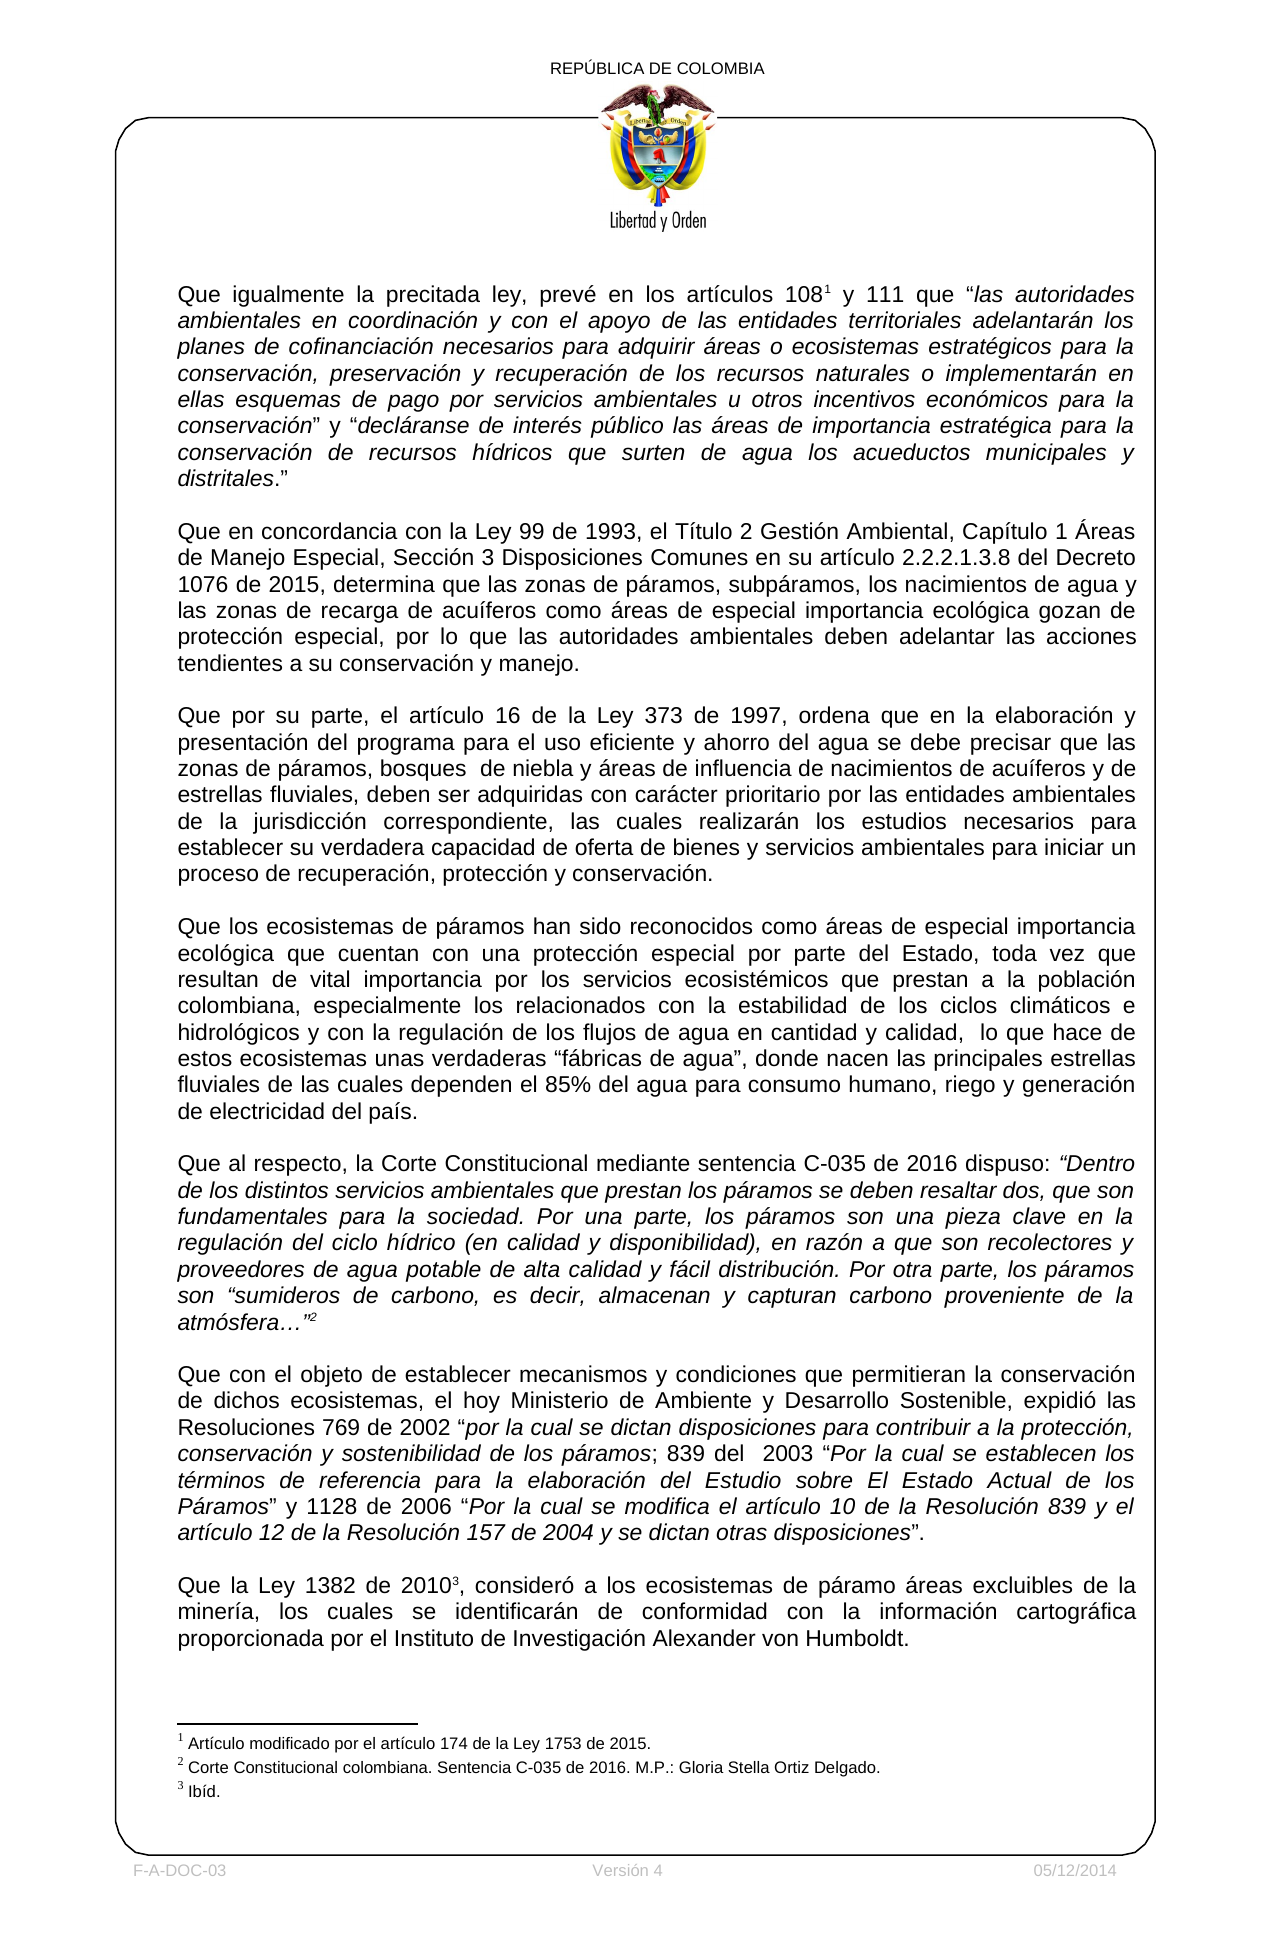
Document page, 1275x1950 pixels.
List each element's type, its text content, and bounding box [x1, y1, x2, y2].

picture [598, 81, 718, 232]
text Que la Ley 1382 de 2010, consideró a los ecosistemas de páramo áreas excluibles de la minería, los cuales se identificarán de conformidad con la información cartográfica proporcionada por el Instituto de Investigación Alexander von Humboldt. [177, 1572, 1137, 1651]
text Que en concordancia con la Ley 99 de 1993, el Título 2 Gestión Ambiental, Capítulo 1 Áreas de Manejo Especial, Sección 3 Disposiciones Comunes en su artículo 2.2.2.1.3.8 del Decreto 1076 de 2015, determina que las zonas de páramos, subpáramos, los nacimientos de agua y las zonas de recarga de acuíferos como áreas de especial importancia ecológica gozan de protección especial, por lo que las autoridades ambientales deben adelantar las acciones tendientes a su conservación y manejo. [177, 518, 1137, 597]
text Que por su parte, el artículo 16 de la Ley 373 de 1997, ordena que en la elaboración y presentación del programa para el uso eficiente y ahorro del agua se debe precisar que las zonas de páramos, bosques de niebla y áreas de influencia de nacimientos de acuíferos y de estrellas fluviales, deben ser adquiridas con carácter prioritario por las entidades ambientales de la jurisdicción correspondiente, las cuales realizarán los estudios necesarios para establecer su verdadera capacidad de oferta de bienes y servicios ambientales para iniciar un proceso de recuperación, protección y conservación. [177, 702, 1137, 887]
text Que los ecosistemas de páramos han sido reconocidos como áreas de especial importancia ecológica que cuentan con una protección especial por parte del Estado, toda vez que resultan de vital importancia por los servicios ecosistémicos que prestan a la población colombiana, especialmente los relacionados con la estabilidad de los ciclos climáticos e hidrológicos y con la regulación de los flujos de agua en cantidad y calidad, lo que hace de estos ecosistemas unas verdaderas “fábricas de agua”, donde nacen las principales estrellas fluviales de las cuales dependen el 85% del agua para consumo humano, riego y generación de electricidad del país. [177, 913, 1137, 1124]
text Que al respecto, la Corte Constitucional mediante sentencia C-035 de 2016 dispuso: “Dentro de los distintos servicios ambientales que prestan los páramos se deben resaltar dos, que son fundamentales para la sociedad. Por una parte, los páramos son una pieza clave en la regulación del ciclo hídrico (en calidad y disponibilidad), en razón a que son recolectores y proveedores de agua potable de alta calidad y fácil distribución. Por otra parte, los páramos son “sumideros de carbono, es decir, almacenan y capturan carbono proveniente de la atmósfera…” [177, 1150, 1137, 1335]
text Que con el objeto de establecer mecanismos y condiciones que permitieran la conservación de dichos ecosistemas, el hoy Ministerio de Ambiente y Desarrollo Sostenible, expidió las Resoluciones 769 de 2002 “por la cual se dictan disposiciones para contribuir a la protección, conservación y sostenibilidad de los páramos; 839 del 2003 “Por la cual se establecen los términos de referencia para la elaboración del Estudio sobre El Estado Actual de los Páramos” y 1128 de 2006 “Por la cual se modifica el artículo 10 de la Resolución 839 y el artículo 12 de la Resolución 157 de 2004 y se dictan otras disposiciones”. [177, 1361, 1137, 1546]
text Que igualmente la precitada ley, prevé en los artículos 108 y 111 que “las autoridades ambientales en coordinación y con el apoyo de las entidades territoriales adelantarán los planes de cofinanciación necesarios para adquirir áreas o ecosistemas estratégicos para la conservación, preservación y recuperación de los recursos naturales o implementarán en ellas esquemas de pago por servicios ambientales u otros incentivos económicos para la conservación” y “decláranse de interés público las áreas de importancia estratégica para la conservación de recursos hídricos que surten de agua los acueductos municipales y distritales.” [177, 281, 1137, 491]
